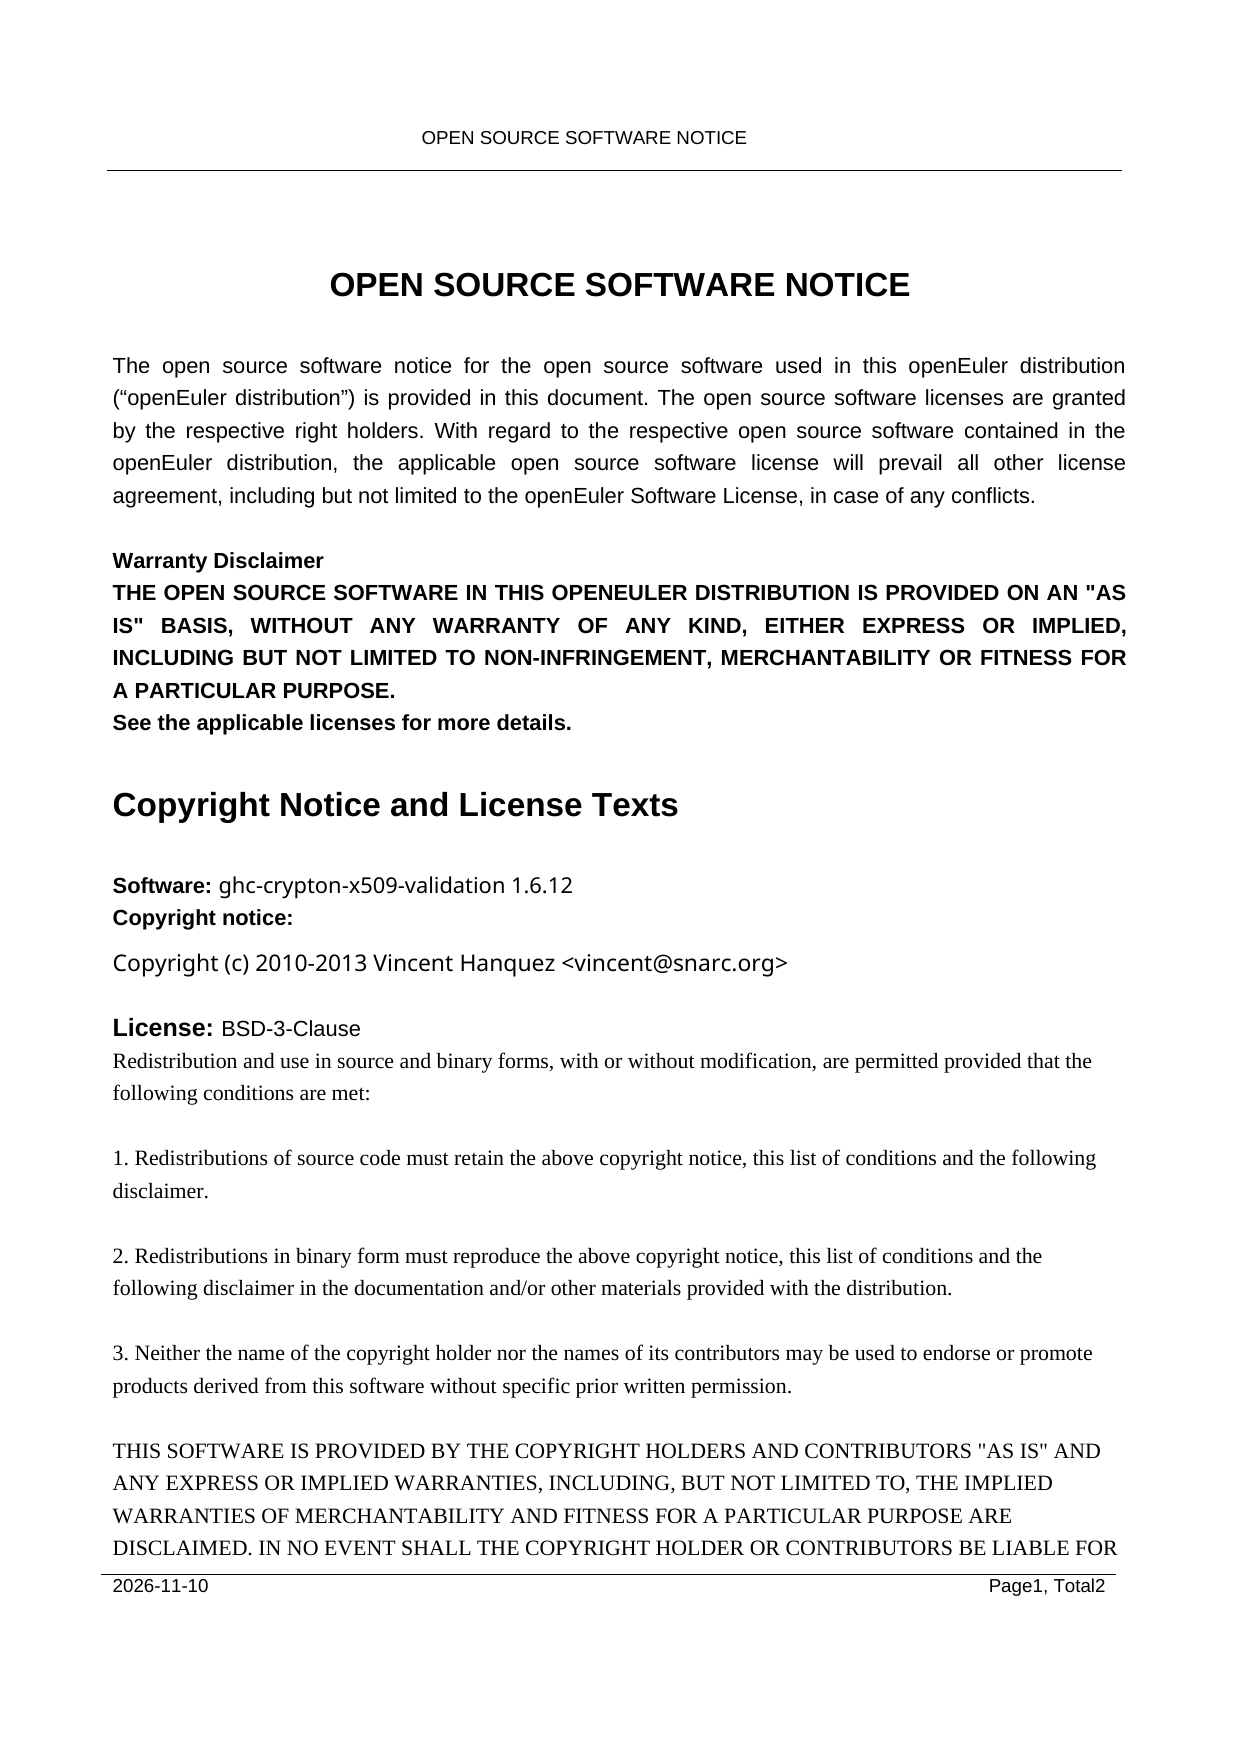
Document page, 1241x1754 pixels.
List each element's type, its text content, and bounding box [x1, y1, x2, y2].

text Copyright (c) 2010-2013 Vincent Hanquez <vincent@snarc.org> [112, 947, 1128, 1012]
text License: BSD-3-Clause [112, 1012, 1128, 1044]
text Warranty Disclaimer [112, 544, 1128, 576]
title Software: ghc-crypton-x509-validation 1.6.12 [112, 869, 1128, 901]
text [112, 1044, 1128, 1564]
text OPEN SOURCE SOFTWARE NOTICE [112, 251, 1128, 316]
text Copyright Notice and License Texts [112, 771, 1128, 836]
text The open source software notice for the open source software used in this openEuler distribution (“openEuler distribution”) is provided in this document. The open source software licenses are granted by the respective right holders. With regard to the respective open source software contained in the openEuler distribution, the applicable open source software license will prevail all other license agreement, including but not limited to the openEuler Software License, in case of any conflicts. [112, 349, 1128, 511]
text Copyright notice: [112, 901, 1128, 934]
text THE OPEN SOURCE SOFTWARE IN THIS OPENEULER DISTRIBUTION IS PROVIDED ON AN "AS IS" BASIS, WITHOUT ANY WARRANTY OF ANY KIND, EITHER EXPRESS OR IMPLIED, INCLUDING BUT NOT LIMITED TO NON-INFRINGEMENT, MERCHANTABILITY OR FITNESS FOR A PARTICULAR PURPOSE. See the applicable licenses for more details. [112, 576, 1128, 739]
